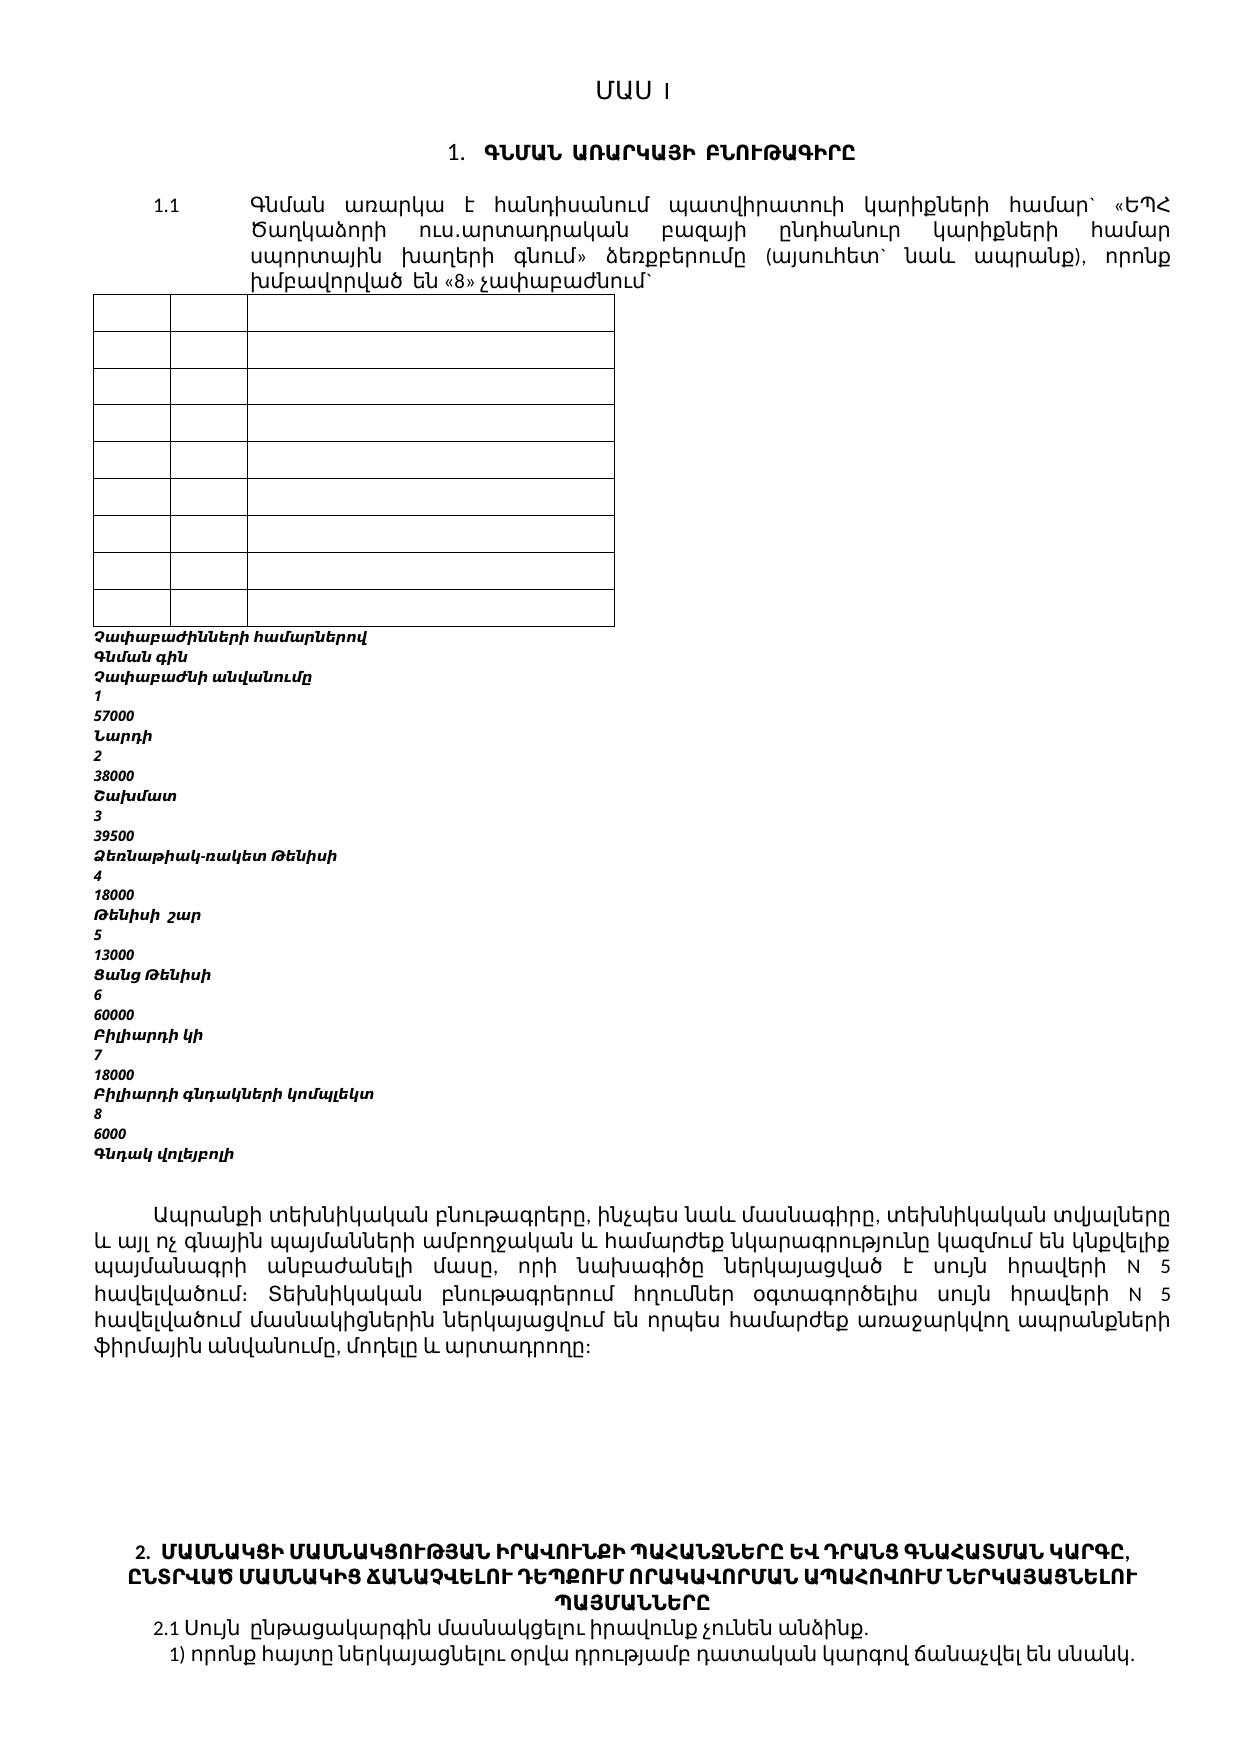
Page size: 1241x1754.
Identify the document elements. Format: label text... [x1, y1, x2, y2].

text Ապրանքի տեխնիկական բնութագրերը, ինչպես նաև մասնագիրը, տեխնիկական տվյալները և այլ ոչ գնային պայմանների ամբողջական և համարժեք նկարագրությունը կազմում են կնքվելիք պայմանագրի անբաժանելի մասը, որի նախագիծը ներկայացված է սույն հրավերի N 5 հավելվածում։ Տեխնիկական բնութագրերում հղումներ օգտագործելիս սույն հրավերի N 5 հավելվածում մասնակիցներին ներկայացվում են որպես համարժեք առաջարկվող ապրանքների ֆիրմային անվանումը, մոդելը և արտադրողը: [94, 1203, 1171, 1358]
subtitle Գնման առարկա է հանդիսանում պատվիրատուի կարիքների համար` «ԵՊՀ Ծաղկաձորի ուս․արտադրական բազայի ընդհանուր կարիքների համար սպորտային խաղերի գնում» ձեռքբերումը (այսուհետ` նաև ապրանք), որոնք խմբավորված են «8» չափաբաժնում` [153, 192, 1171, 294]
text 2. ՄԱՍՆԱԿՑԻ ՄԱՍՆԱԿՑՈՒԹՅԱՆ ԻՐԱՎՈՒՆՔԻ ՊԱՀԱՆՋՆԵՐԸ ԵՎ ԴՐԱՆՑ ԳՆԱՀԱՏՄԱՆ ԿԱՐԳԸ, ԸՆՏՐՎԱԾ ՄԱՍՆԱԿԻՑ ՃԱՆԱՉՎԵԼՈՒ ԴԵՊՔՈՒՄ ՈՐԱԿԱՎՈՐՄԱՆ ԱՊԱՀՈՎՈՒՄ ՆԵՐԿԱՅԱՑՆԵԼՈՒ ՊԱՅՄԱՆՆԵՐԸ [94, 1539, 1171, 1615]
list ԳՆՄԱՆ ԱՌԱՐԿԱՅԻ ԲՆՈՒԹԱԳԻՐԸ [131, 136, 1171, 167]
text 1) որոնք հայտը ներկայացնելու օրվա դրությամբ դատական կարգով ճանաչվել են սնանկ. [94, 1641, 1171, 1666]
text 2.1 Սույն ընթացակարգին մասնակցելու իրավունք չունեն անձինք. [94, 1615, 1171, 1641]
text ՄԱՍ I [94, 75, 1171, 106]
